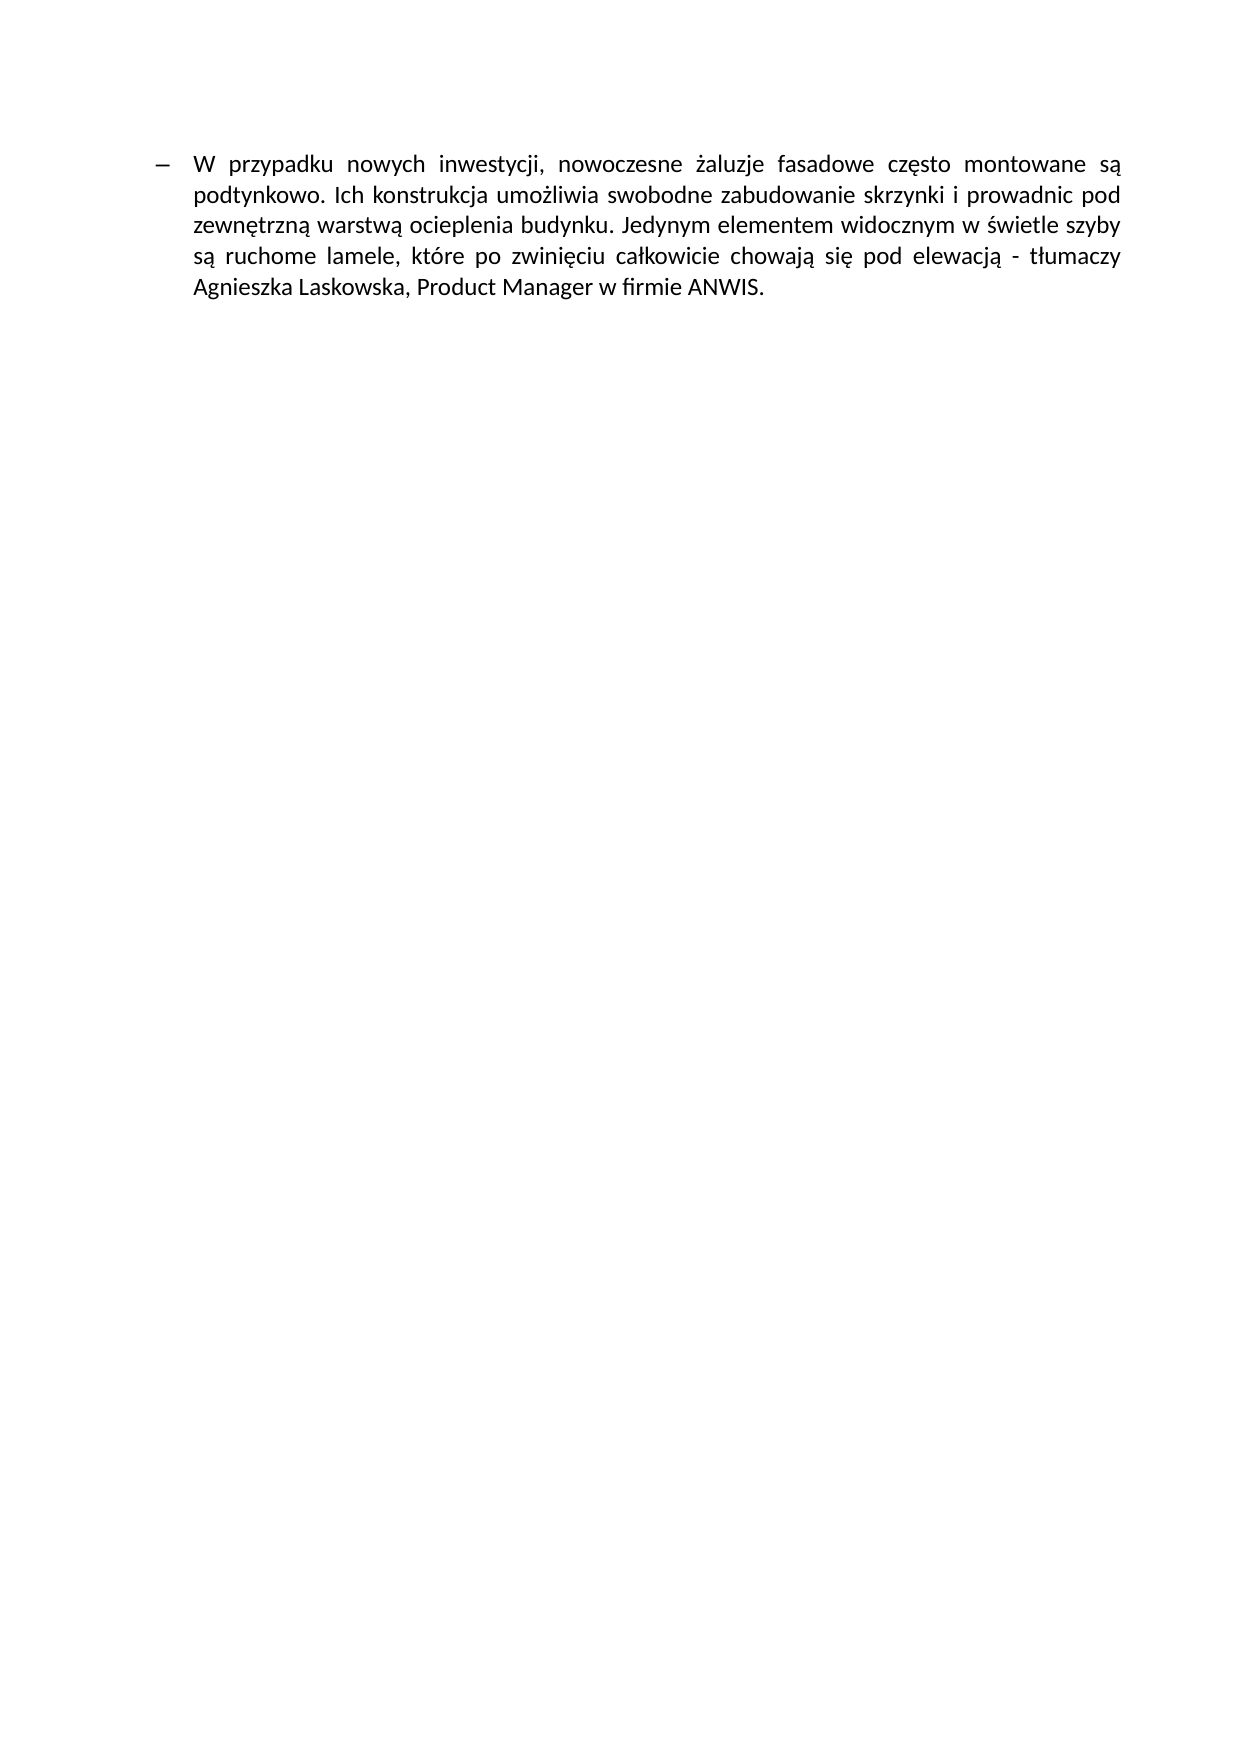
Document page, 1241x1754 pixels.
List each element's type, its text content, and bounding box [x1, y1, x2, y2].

list W przypadku nowych inwestycji, nowoczesne żaluzje fasadowe często montowane są podtynkowo. Ich konstrukcja umożliwia swobodne zabudowanie skrzynki i prowadnic pod zewnętrzną warstwą ocieplenia budynku. Jedynym elementem widocznym w świetle szyby są ruchome lamele, które po zwinięciu całkowicie chowają się pod elewacją - tłumaczy Agnieszka Laskowska, Product Manager w firmie ANWIS. [156, 149, 1122, 301]
